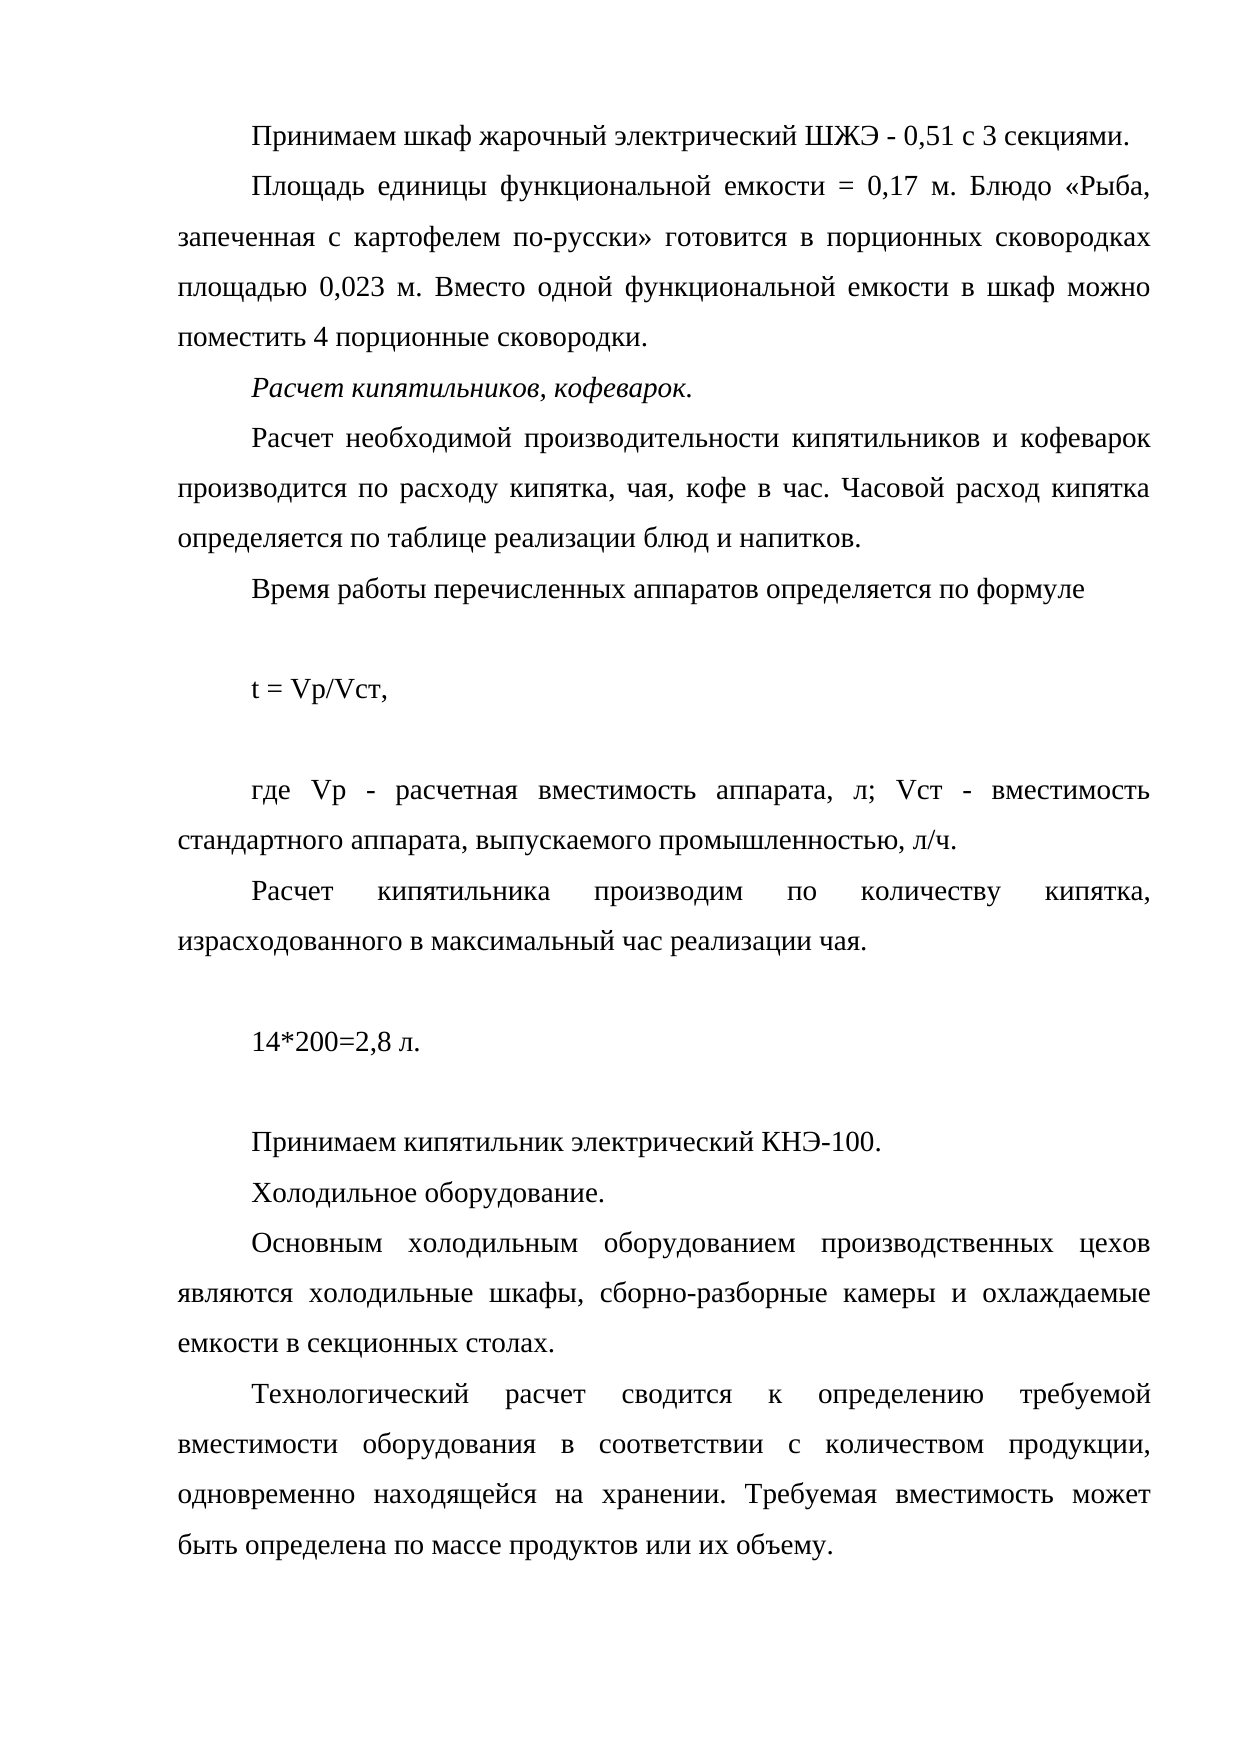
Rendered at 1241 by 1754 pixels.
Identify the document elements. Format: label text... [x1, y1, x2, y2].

text 14*200=2,8 л. [177, 1024, 1152, 1057]
text Расчет необходимой производительности кипятильников и кофеварок производится по расходу кипятка, чая, кофе в час. Часовой расход кипятка определяется по таблице реализации блюд и напитков. [177, 420, 1152, 554]
text Принимаем кипятильник электрический КНЭ-100. [177, 1124, 1152, 1158]
text Холодильное оборудование. [177, 1175, 1152, 1208]
text Расчет кипятильников, кофеварок. [177, 370, 1152, 403]
text Время работы перечисленных аппаратов определяется по формуле [177, 571, 1152, 604]
text Расчет кипятильника производим по количеству кипятка, израсходованного в максимальный час реализации чая. [177, 873, 1152, 957]
text Технологический расчет сводится к определению требуемой вместимости оборудования в соответствии с количеством продукции, одновременно находящейся на хранении. Требуемая вместимость может быть определена по массе продуктов или их объему. [177, 1376, 1152, 1560]
text Принимаем шкаф жарочный электрический ШЖЭ - 0,51 с 3 секциями. [177, 118, 1152, 152]
text где Vр - расчетная вместимость аппарата, л; Vст - вместимость стандартного аппарата, выпускаемого промышленностью, л/ч. [177, 772, 1152, 856]
text t = Vр/Vст, [177, 672, 1152, 705]
text Площадь единицы функциональной емкости = . Блюдо «Рыба, запеченная с картофелем по-русски» готовится в порционных сковородках площадью 0,023 м. Вместо одной функциональной емкости в шкаф можно поместить 4 порционные сковородки. [177, 168, 1152, 353]
text Основным холодильным оборудованием производственных цехов являются холодильные шкафы, сборно-разборные камеры и охлаждаемые емкости в секционных столах. [177, 1225, 1152, 1359]
